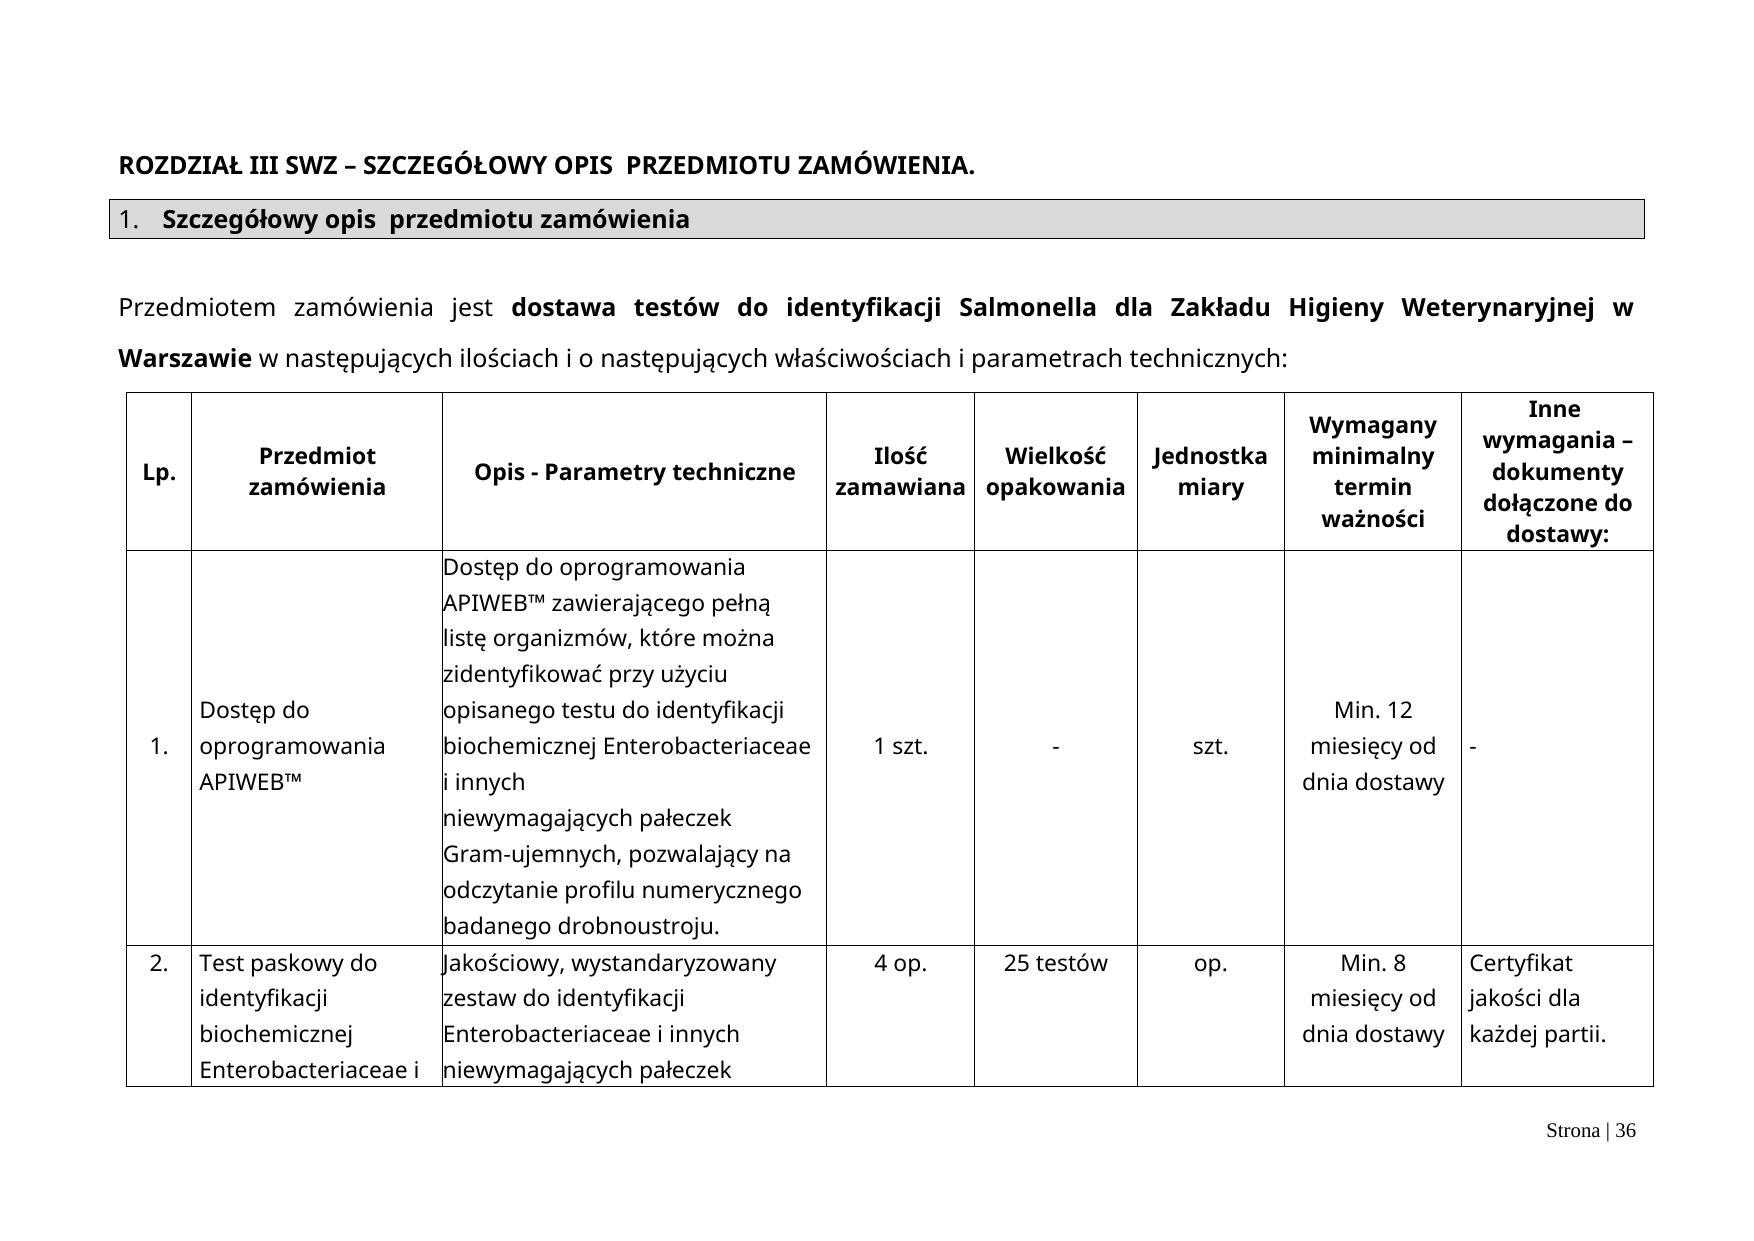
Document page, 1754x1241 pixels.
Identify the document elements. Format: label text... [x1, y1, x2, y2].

table_header Inne wymagania – dokumenty dołączone do dostawy: [1462, 393, 1653, 549]
table_header Lp. [127, 393, 191, 549]
table_header Wielkość opakowania [975, 393, 1137, 549]
table_cell - [1462, 551, 1653, 945]
table_cell 1 szt. [827, 551, 974, 945]
table_cell 1. [127, 551, 191, 945]
table_header Ilość zamawiana [827, 393, 974, 549]
table_header Wymagany minimalny termin ważności [1285, 393, 1461, 549]
table_header Opis - Parametry techniczne [443, 393, 826, 549]
table_cell 2. [127, 946, 191, 1086]
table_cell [1462, 946, 1653, 1086]
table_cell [192, 946, 442, 1086]
text ROZDZIAŁ III SWZ – SZCZEGÓŁOWY OPIS PRZEDMIOTU ZAMÓWIENIA. [118, 148, 1636, 182]
table_cell 25 testów [975, 946, 1137, 1086]
table_cell Dostęp do oprogramowania APIWEB™ zawierającego pełną listę organizmów, które można zidentyfikować przy użyciu opisanego testu do identyfikacji biochemicznej Enterobacteriaceae i innych niewymagających pałeczek Gram‑ujemnych, pozwalający na odczytanie profilu numerycznego badanego drobnoustroju. [443, 551, 826, 945]
list Szczegółowy opis przedmiotu zamówienia [110, 200, 1644, 238]
table_cell op. [1138, 946, 1284, 1086]
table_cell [443, 946, 826, 1086]
table_cell 4 op. [827, 946, 974, 1086]
table_header Jednostka miary [1138, 393, 1284, 549]
table_cell szt. [1138, 551, 1284, 945]
table_header Przedmiot zamówienia [192, 393, 442, 549]
table_cell Min. 12 miesięcy od dnia dostawy [1285, 551, 1461, 945]
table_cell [1285, 946, 1461, 1086]
table_cell Dostęp do oprogramowania APIWEB™ [192, 551, 442, 945]
table_cell - [975, 551, 1137, 945]
text Przedmiotem zamówienia jest dostawa testów do identyfikacji Salmonella dla Zakładu Higieny Weterynaryjnej w Warszawie w następujących ilościach i o następujących właściwościach i parametrach technicznych: [118, 290, 1636, 375]
